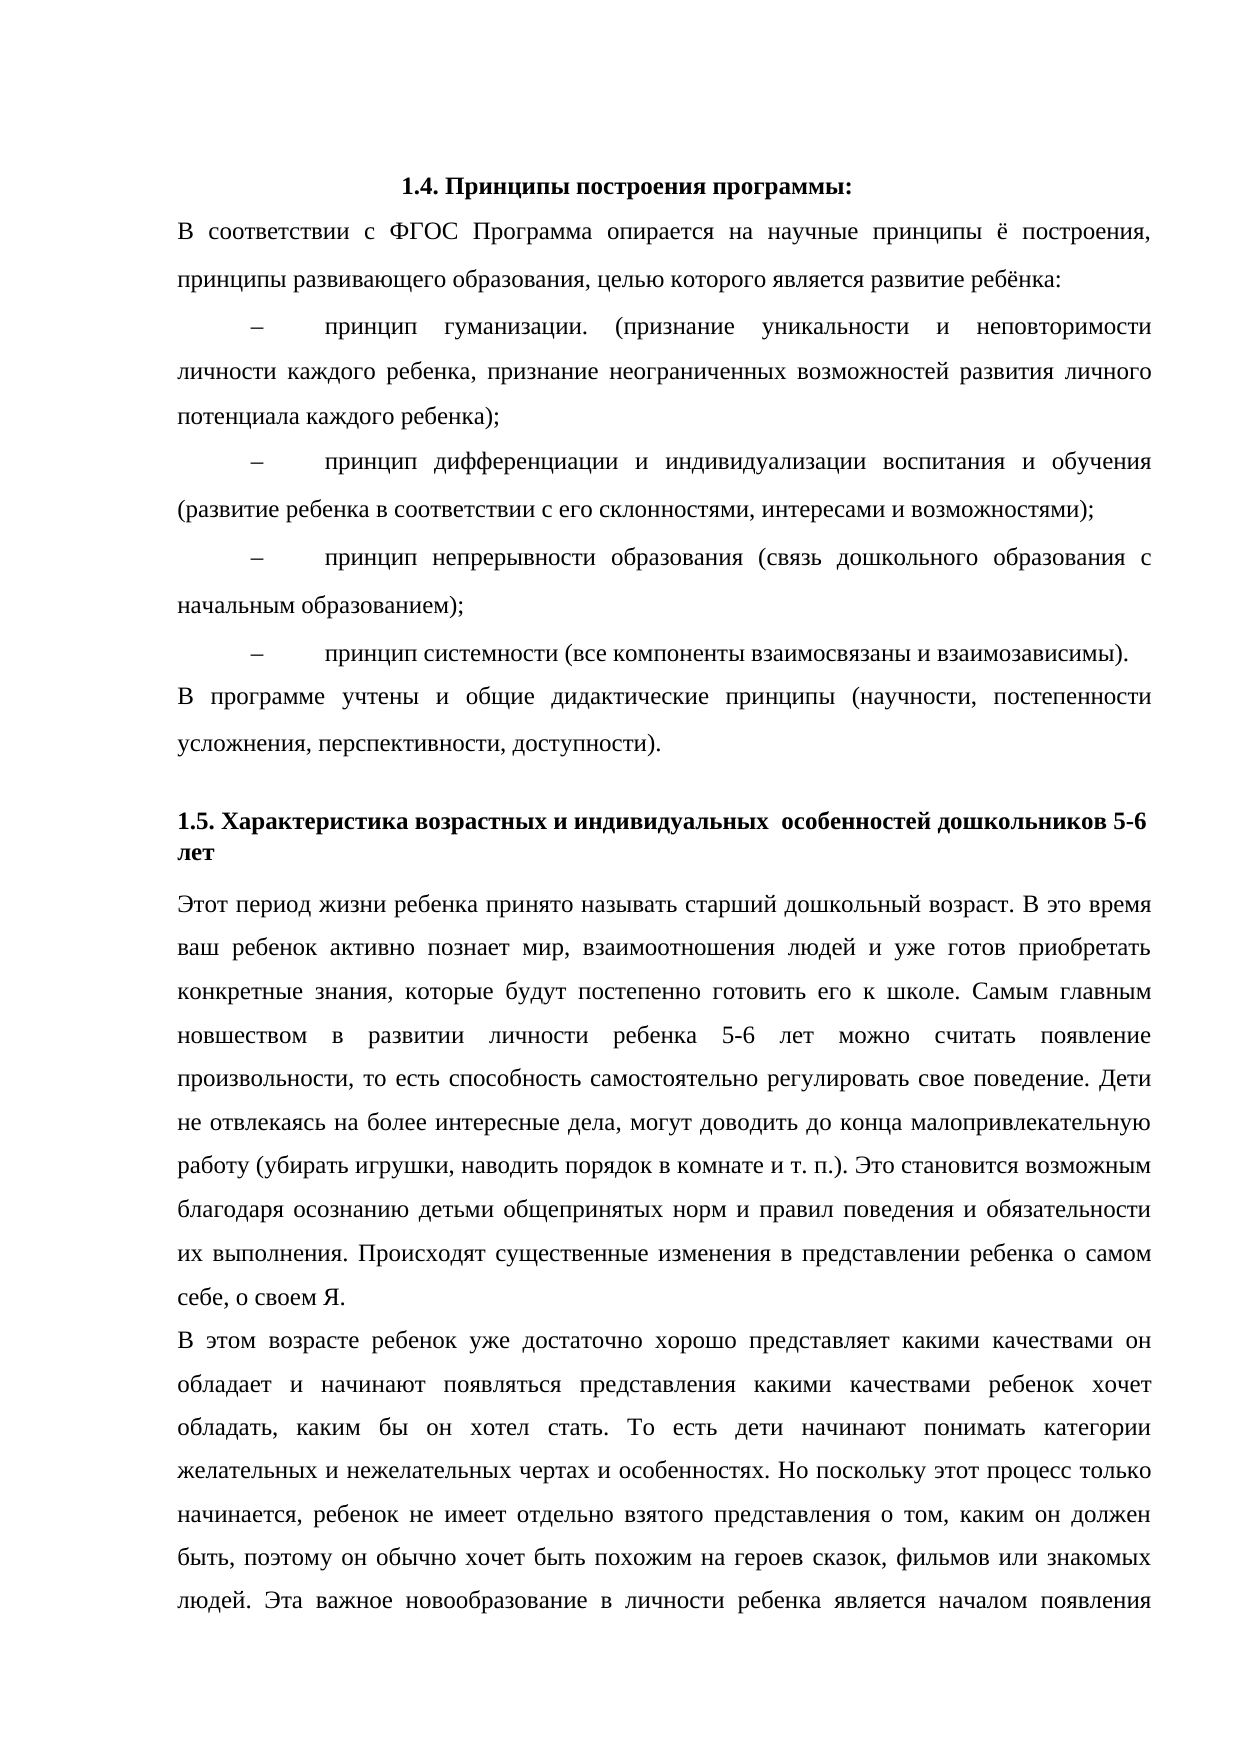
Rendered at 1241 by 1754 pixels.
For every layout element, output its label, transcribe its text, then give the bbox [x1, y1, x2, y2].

list принцип дифференциации и индивидуализации воспитания и обучения (развитие ребенка в соответствии с его склонностями, интересами и возможностями); [177, 446, 1152, 523]
text 1.5. Характеристика возрастных и индивидуальных особенностей дошкольников 5-6 лет [177, 806, 1158, 866]
text В соответствии с ФГОС Программа опирается на научные принципы ё построения, принципы развивающего образования, целью которого является развитие ребёнка: [177, 216, 1152, 292]
text В программе учтены и общие дидактические принципы (научности, постепенности усложнения, перспективности, доступности). [177, 681, 1152, 757]
list принцип непрерывности образования (связь дошкольного образования с начальным образованием); [177, 542, 1152, 619]
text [177, 1326, 1152, 1614]
text Этот период жизни ребенка принято называть старший дошкольный возраст. В это время ваш ребенок активно познает мир, взаимоотношения людей и уже готов приобретать конкретные знания, которые будут постепенно готовить его к школе. Самым главным новшеством в развитии личности ребенка 5-6 лет можно считать появление произвольности, то есть способность самостоятельно регулировать свое поведение. Дети не отвлекаясь на более интересные дела, могут доводить до конца малопривлекательную работу (убирать игрушки, наводить порядок в комнате и т. п.). Это становится возможным благодаря осознанию детьми общепринятых норм и правил поведения и обязательности их выполнения. Происходят существенные изменения в представлении ребенка о самом себе, о своем Я. [177, 889, 1152, 1310]
list принцип системности (все компоненты взаимосвязаны и взаимозависимы). [177, 638, 1152, 666]
list принцип гуманизации. (признание уникальности и неповторимости личности каждого ребенка, признание неограниченных возможностей развития личного потенциала каждого ребенка); [177, 311, 1152, 430]
text 1.4. Принципы построения программы: [177, 171, 1077, 200]
